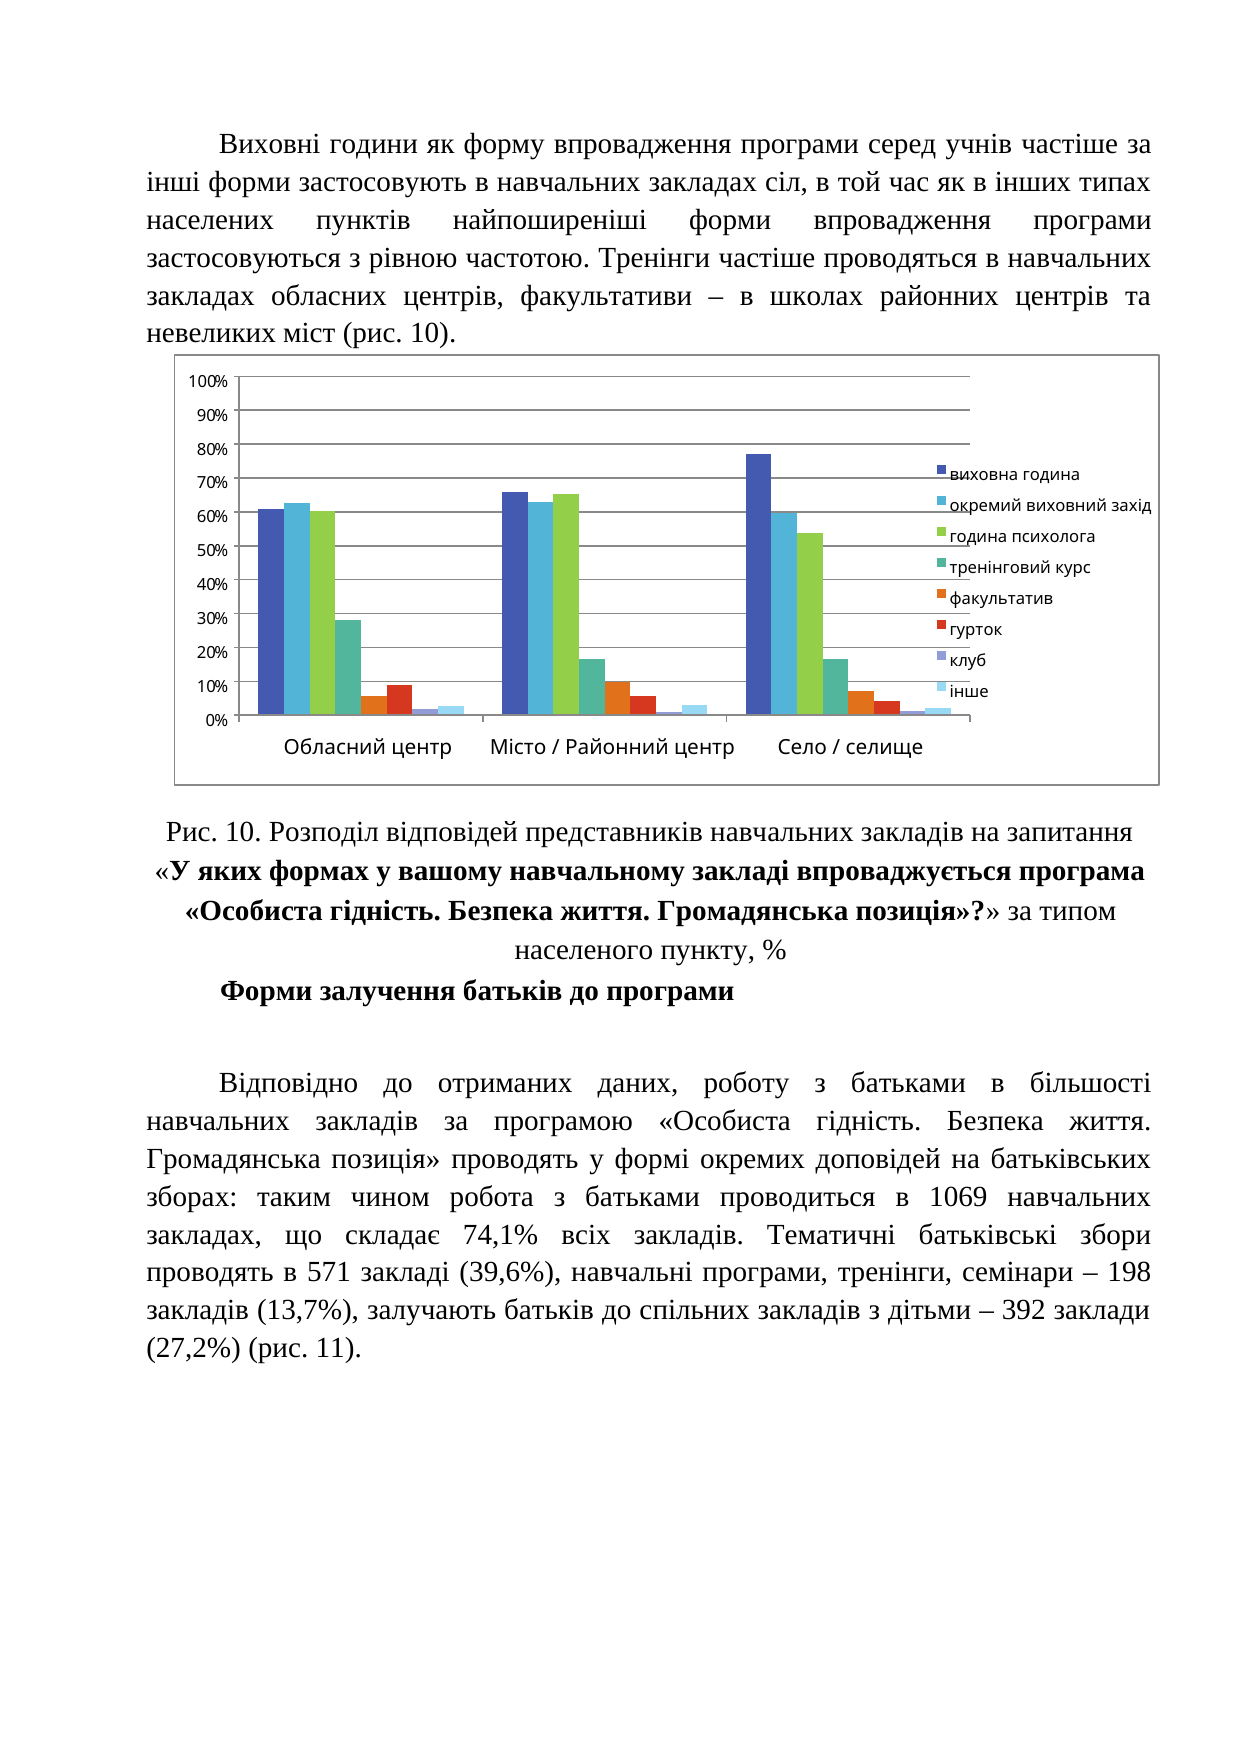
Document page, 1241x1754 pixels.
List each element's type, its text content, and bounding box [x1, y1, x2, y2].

text Відповідно до отриманих даних, роботу з батьками в більшості навчальних закладів за програмою «Особиста гідність. Безпека життя. Громадянська позиція» проводять у формі окремих доповідей на батьківських зборах: таким чином робота з батьками проводиться в 1069 навчальних закладах, що складає 74,1% всіх закладів. Тематичні батьківські збори проводять в 571 закладі (39,6%), навчальні програми, тренінги, семінари – 198 закладів (13,7%), залучають батьків до спільних закладів з дітьми – 392 заклади (27,2%) (рис. 11). [146, 1066, 1152, 1364]
text «У яких формах у вашому навчальному закладі впроваджується програма «Особиста гідність. Безпека життя. Громадянська позиція»?» за типом населеного пункту, % [147, 853, 1152, 966]
text Виховні години як форму впровадження програми серед учнів частіше за інші форми застосовують в навчальних закладах сіл, в той час як в інших типах населених пунктів найпоширеніші форми впровадження програми застосовуються з рівною частотою. Тренінги частіше проводяться в навчальних закладах обласних центрів, факультативи – в школах районних центрів та невеликих міст (рис. 10). [146, 127, 1152, 349]
text Рис. 10. Розподіл відповідей представників навчальних закладів на запитання [166, 814, 1152, 847]
subtitle Форми залучення батьків до програми [220, 973, 1152, 1007]
